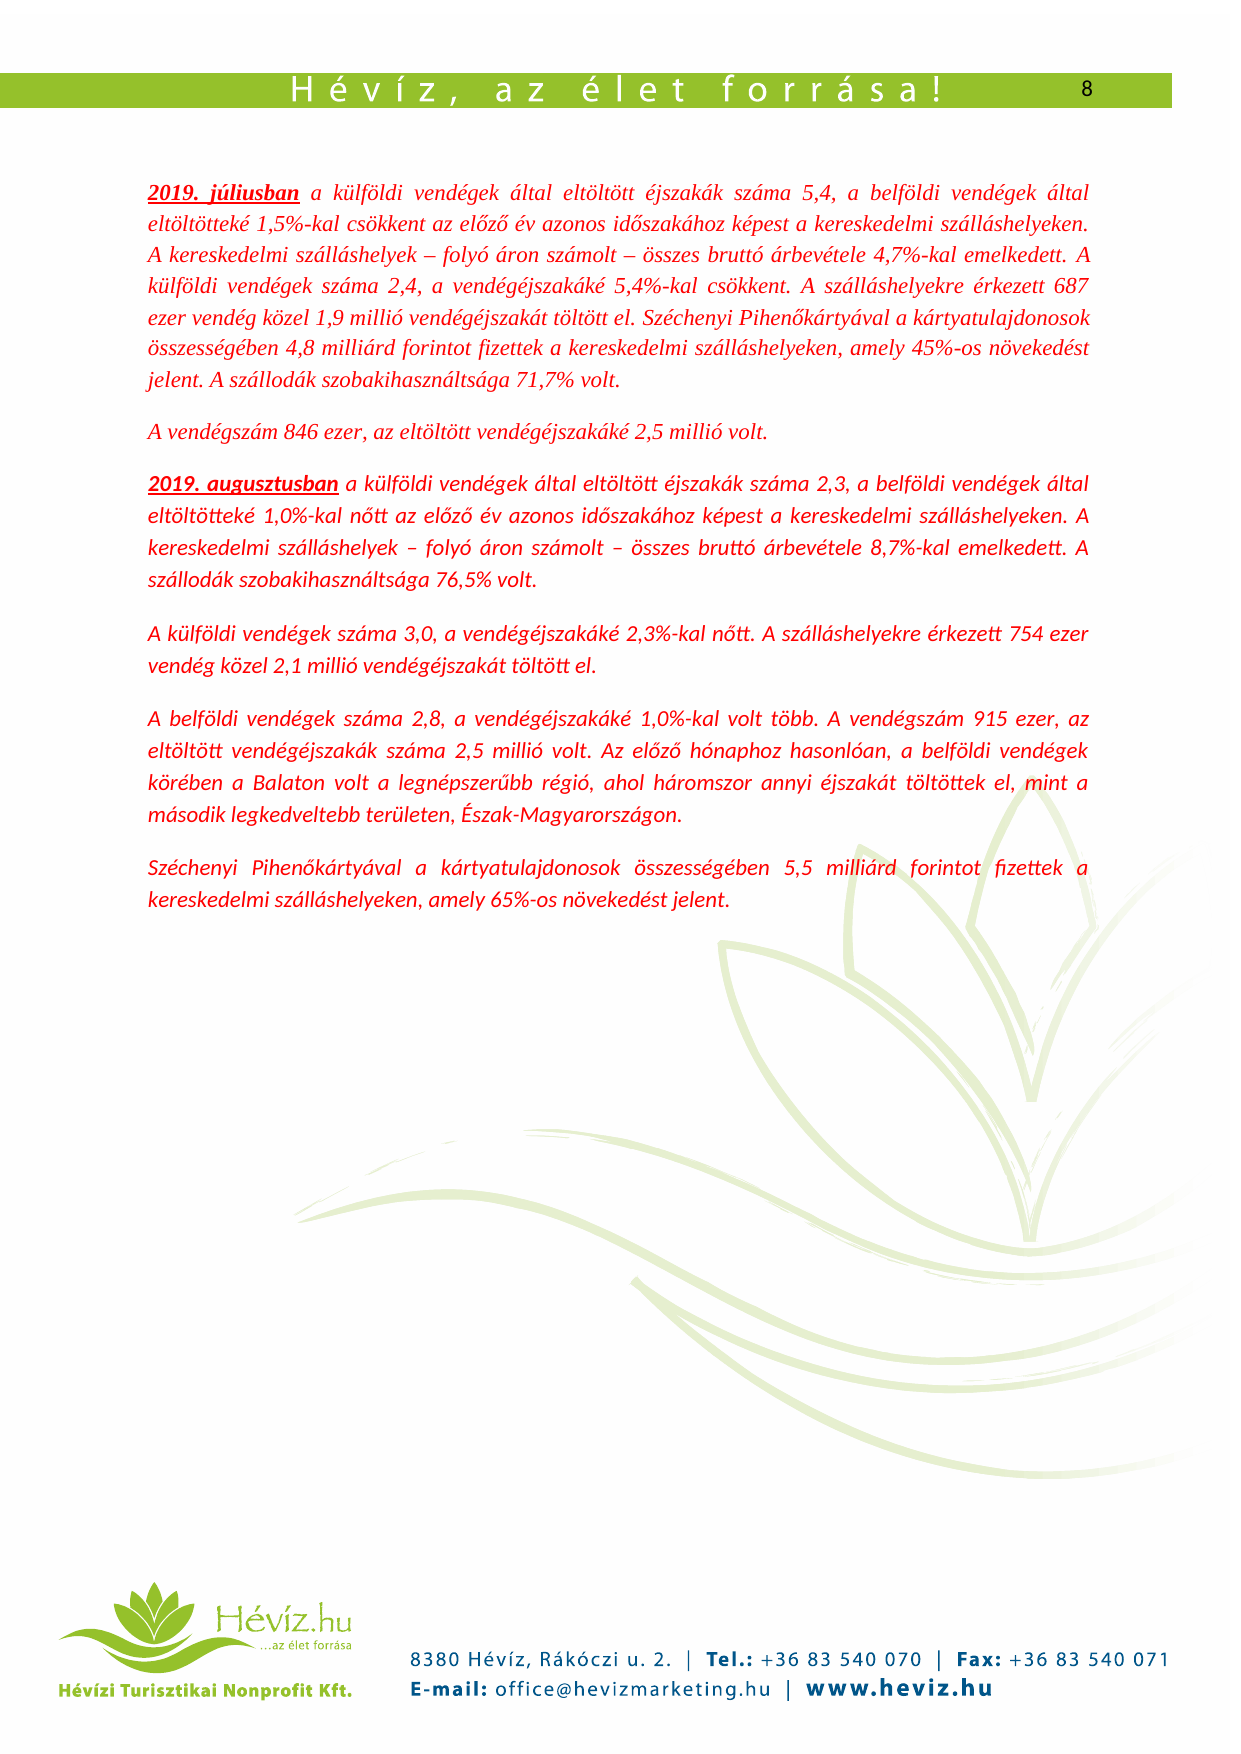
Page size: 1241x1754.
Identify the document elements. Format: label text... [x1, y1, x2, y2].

text 2019. júliusban a külföldi vendégek által eltöltött éjszakák száma 5,4, a belföldi vendégek által eltöltötteké 1,5%-kal csökkent az előző év azonos időszakához képest a kereskedelmi szálláshelyeken. A kereskedelmi szálláshelyek – folyó áron számolt – összes bruttó árbevétele 4,7%-kal emelkedett. A külföldi vendégek száma 2,4, a vendégéjszakáké 5,4%-kal csökkent. A szálláshelyekre érkezett 687 ezer vendég közel 1,9 millió vendégéjszakát töltött el. Széchenyi Pihenőkártyával a kártyatulajdonosok összességében 4,8 milliárd forintot fizettek a kereskedelmi szálláshelyeken, amely 45%-os növekedést jelent. A szállodák szobakihasználtsága 71,7% volt. [148, 179, 1093, 393]
text 2019. augusztusban a külföldi vendégek által eltöltött éjszakák száma 2,3, a belföldi vendégek által eltöltötteké 1,0%-kal nőtt az előző év azonos időszakához képest a kereskedelmi szálláshelyeken. A kereskedelmi szálláshelyek – folyó áron számolt – összes bruttó árbevétele 8,7%-kal emelkedett. A szállodák szobakihasználtsága 76,5% volt. [148, 469, 1093, 594]
text A belföldi vendégek száma 2,8, a vendégéjszakáké 1,0%-kal volt több. A vendégszám 915 ezer, az eltöltött vendégéjszakák száma 2,5 millió volt. Az előző hónaphoz hasonlóan, a belföldi vendégek körében a Balaton volt a legnépszerűbb régió, ahol háromszor annyi éjszakát töltöttek el, mint a második legkedveltebb területen, Észak-Magyarországon. [148, 704, 1093, 828]
text A vendégszám 846 ezer, az eltöltött vendégéjszakáké 2,5 millió volt. [148, 418, 1093, 444]
text Széchenyi Pihenőkártyával a kártyatulajdonosok összességében 5,5 milliárd forintot fizettek a kereskedelmi szálláshelyeken, amely 65%-os növekedést jelent. [148, 853, 1093, 914]
text A külföldi vendégek száma 3,0, a vendégéjszakáké 2,3%-kal nőtt. A szálláshelyekre érkezett 754 ezer vendég közel 2,1 millió vendégéjszakát töltött el. [148, 619, 1093, 679]
